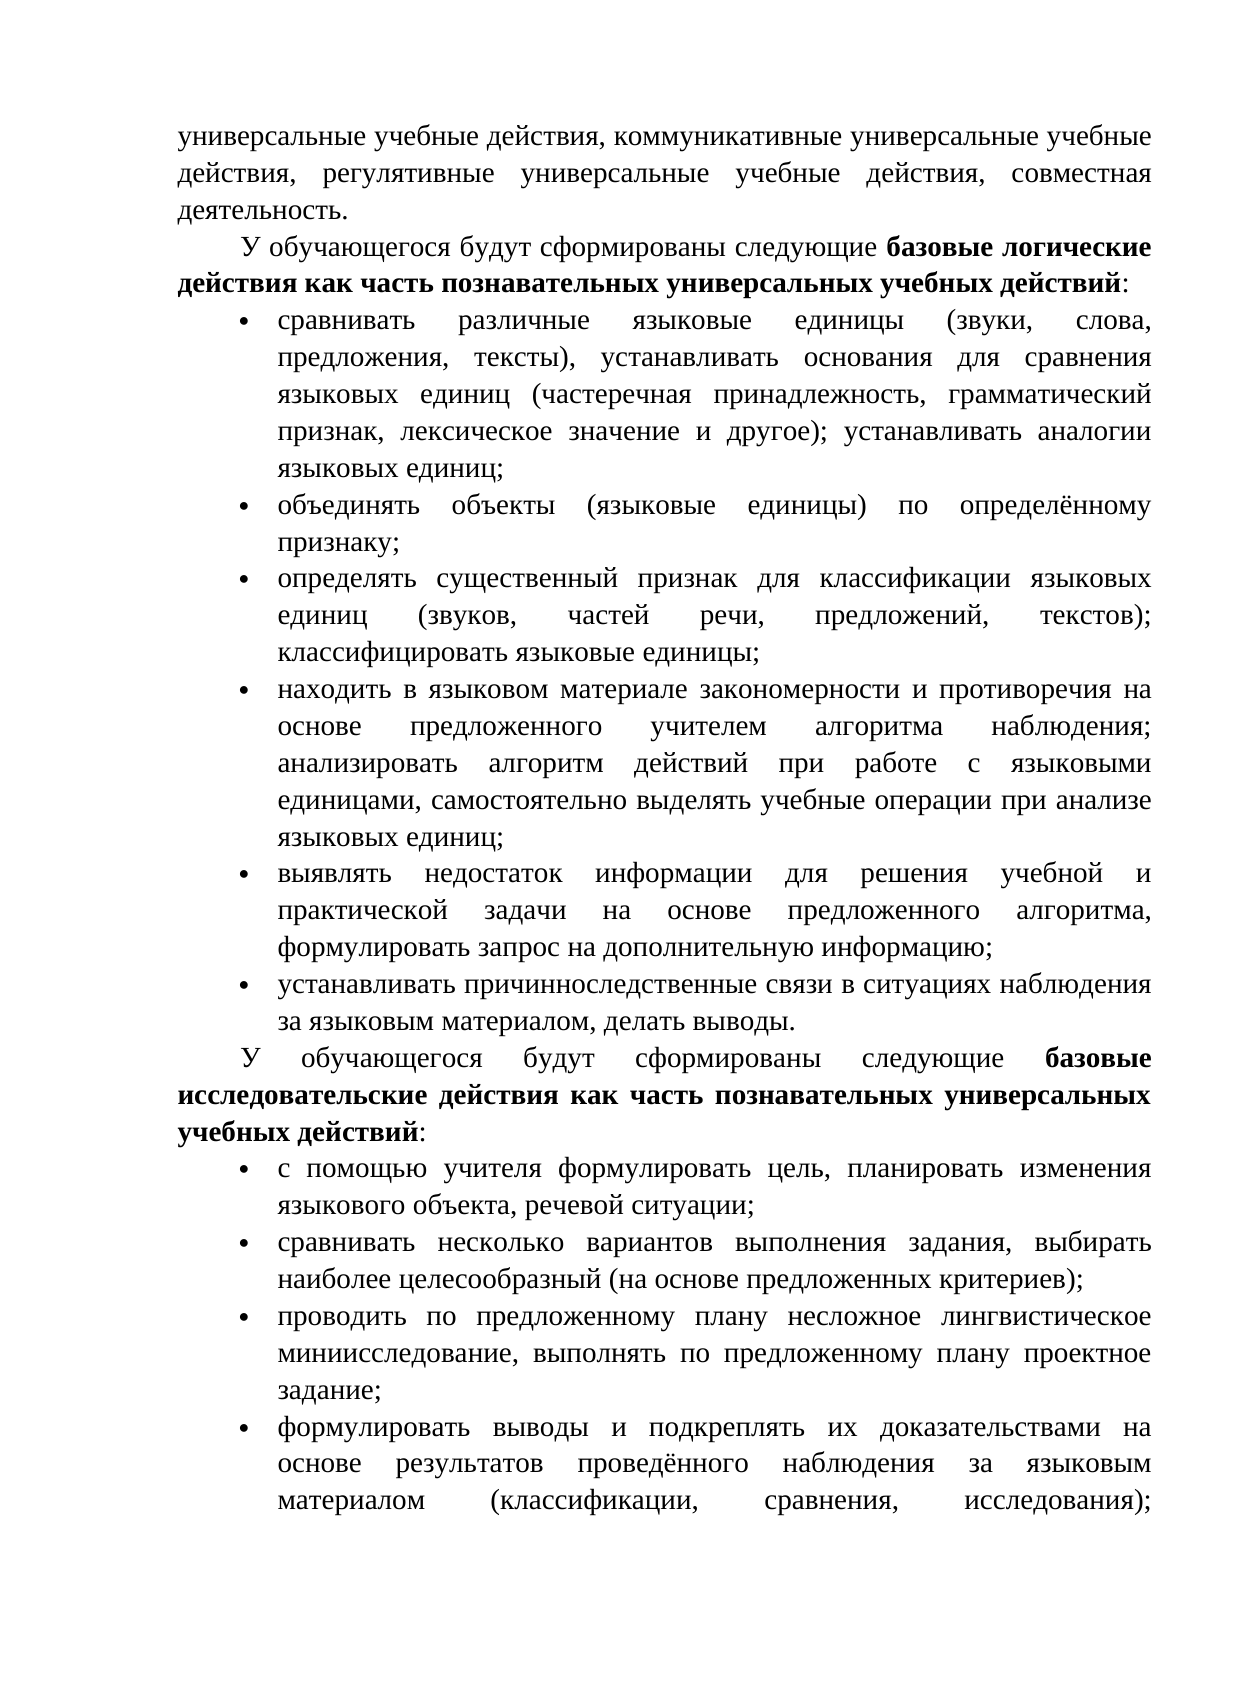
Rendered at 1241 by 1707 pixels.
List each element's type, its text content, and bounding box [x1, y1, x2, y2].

list с помощью учителя формулировать цель, планировать изменения языкового объекта, речевой ситуации; [240, 1151, 1152, 1221]
list проводить по предложенному плану несложное лингвистическое мини­исследование, выполнять по предложенному плану проектное задание; [240, 1298, 1152, 1405]
list объединять объекты (языковые единицы) по определённому признаку; [240, 487, 1152, 557]
text У обучающегося будут сформированы следующие базовые логические действия как часть познавательных универсальных учебных действий: [177, 229, 1152, 299]
list устанавливать причинно­следственные связи в ситуациях наблюдения за языковым материалом, делать выводы. [240, 966, 1152, 1037]
list сравнивать несколько вариантов выполнения задания, выбирать наиболее целесообразный (на основе предложенных критериев); [240, 1224, 1152, 1295]
list находить в языковом материале закономерности и противоречия на основе предложенного учителем алгоритма наблюдения; анализировать алгоритм действий при работе с языковыми единицами, самостоятельно выделять учебные операции при анализе языковых единиц; [240, 671, 1152, 852]
list выявлять недостаток информации для решения учебной и практической задачи на основе предложенного алгоритма, формулировать запрос на дополнительную информацию; [240, 856, 1152, 963]
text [177, 118, 1152, 225]
list сравнивать различные языковые единицы (звуки, слова, предложения, тексты), устанавливать основания для сравнения языковых единиц (частеречная принадлежность, грамматический признак, лексическое значение и другое); устанавливать аналогии языковых единиц; [240, 302, 1152, 483]
list определять существенный признак для классификации языковых единиц (звуков, частей речи, предложений, текстов); классифицировать языковые единицы; [240, 561, 1152, 668]
text У обучающегося будут сформированы следующие базовые исследовательские действия как часть познавательных универсальных учебных действий: [177, 1040, 1152, 1147]
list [240, 1409, 1152, 1516]
